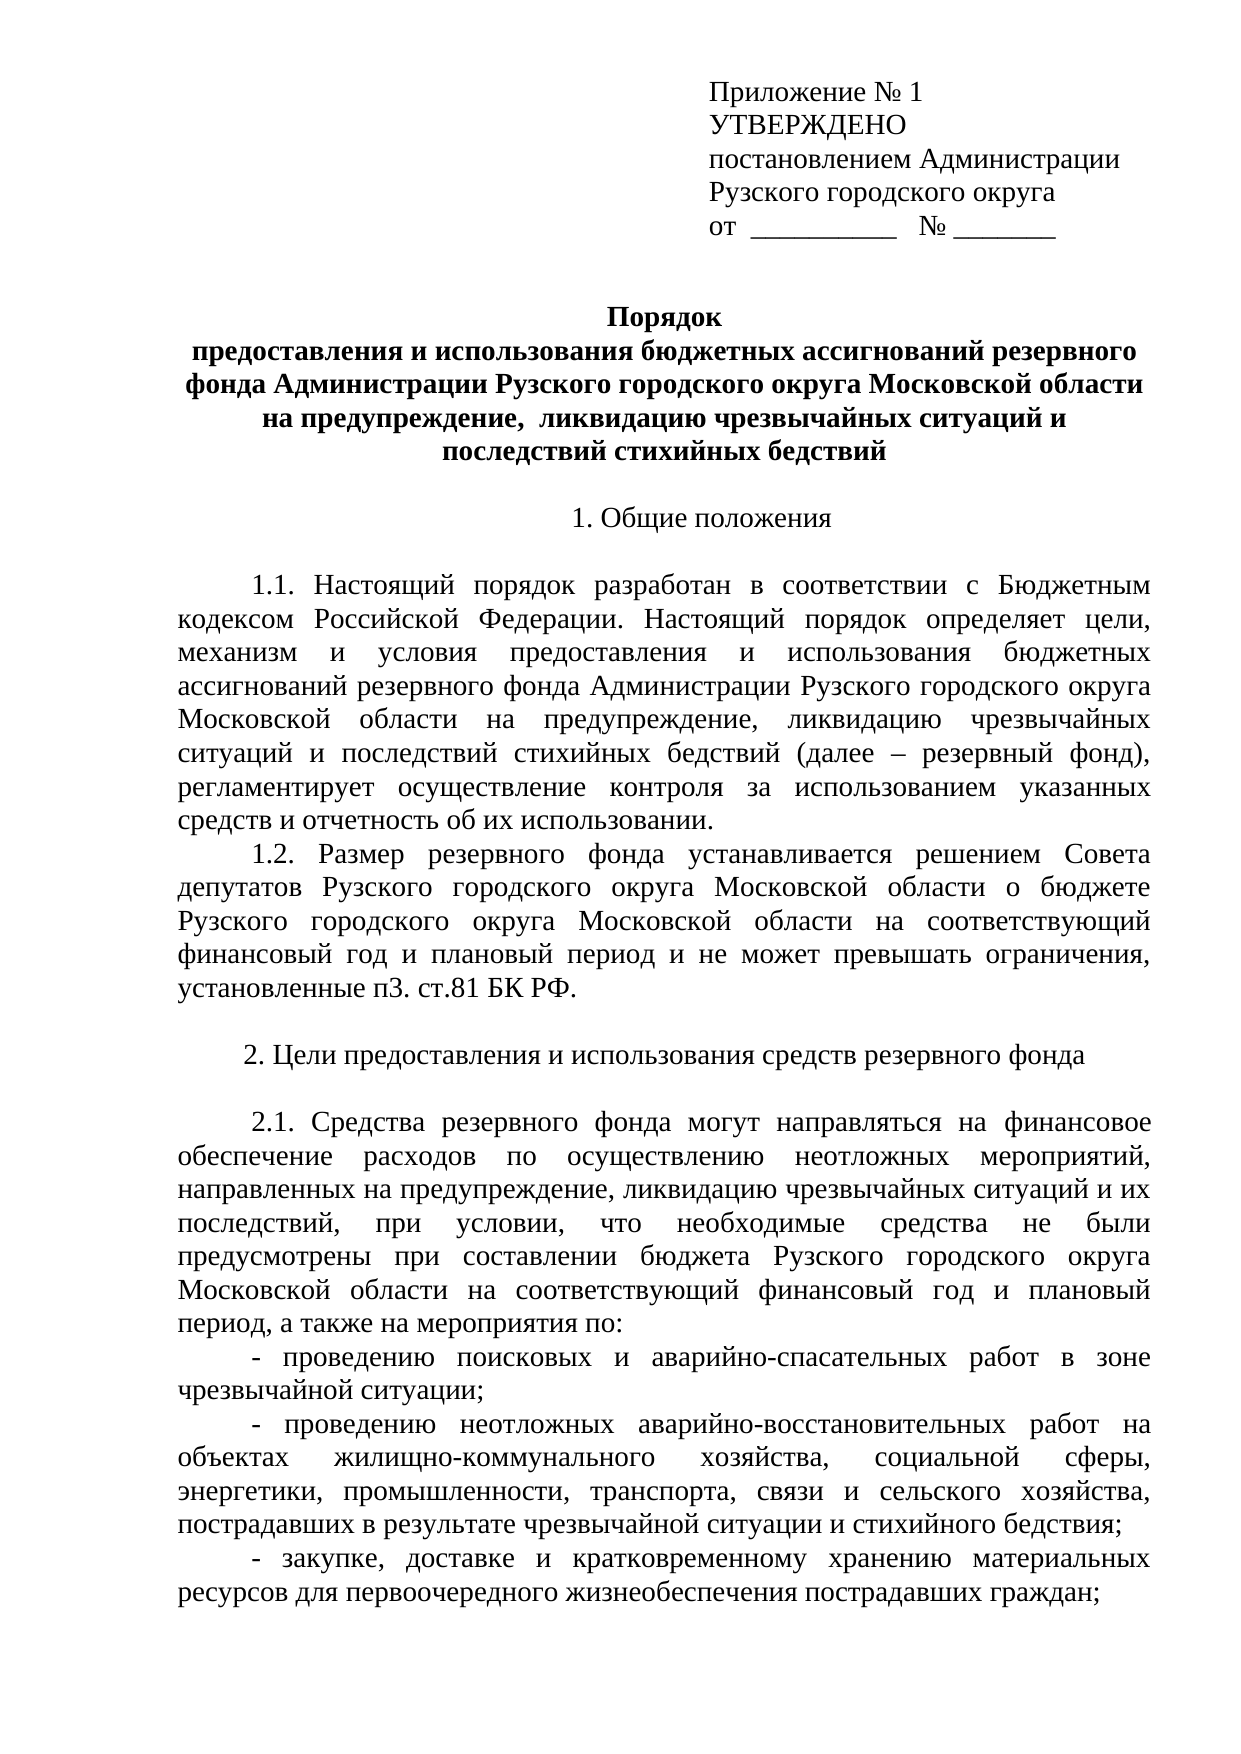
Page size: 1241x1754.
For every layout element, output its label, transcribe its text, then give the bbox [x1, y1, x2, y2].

text Рузского городского округа [177, 174, 1152, 208]
title 1. Общие положения [177, 500, 1152, 534]
text от __________ № _______ [177, 208, 1152, 242]
text УТВЕРЖДЕНО [177, 107, 1152, 141]
text постановлением Администрации [177, 141, 1152, 174]
text - проведению неотложных аварийно-восстановительных работ на объектах жилищно-коммунального хозяйства, социальной сферы, энергетики, промышленности, транспорта, связи и сельского хозяйства, пострадавших в результате чрезвычайной ситуации и стихийного бедствия; [177, 1406, 1152, 1540]
text - проведению поисковых и аварийно-спасательных работ в зоне чрезвычайной ситуации; [177, 1339, 1152, 1406]
text - закупке, доставке и кратковременному хранению материальных ресурсов для первоочередного жизнеобеспечения пострадавших граждан; [177, 1540, 1152, 1607]
text Приложение № 1 [177, 74, 1152, 107]
text 2.1. Средства резервного фонда могут направляться на финансовое обеспечение расходов по осуществлению неотложных мероприятий, направленных на предупреждение, ликвидацию чрезвычайных ситуаций и их последствий, при условии, что необходимые средства не были предусмотрены при составлении бюджета Рузского городского округа Московской области на соответствующий финансовый год и плановый период, а также на мероприятия по: [177, 1104, 1152, 1339]
text предоставления и использования бюджетных ассигнований резервного фонда Администрации Рузского городского округа Московской области на предупреждение, ликвидацию чрезвычайных ситуаций и последствий стихийных бедствий [177, 333, 1152, 467]
text 2. Цели предоставления и использования средств резервного фонда [177, 1037, 1152, 1071]
text Порядок [177, 299, 1152, 333]
text 1.1. Настоящий порядок разработан в соответствии с Бюджетным кодексом Российской Федерации. Настоящий порядок определяет цели, механизм и условия предоставления и использования бюджетных ассигнований резервного фонда Администрации Рузского городского округа Московской области на предупреждение, ликвидацию чрезвычайных ситуаций и последствий стихийных бедствий (далее – резервный фонд), регламентирует осуществление контроля за использованием указанных средств и отчетность об их использовании. [177, 567, 1152, 836]
text 1.2. Размер резервного фонда устанавливается решением Совета депутатов Рузского городского округа Московской области о бюджете Рузского городского округа Московской области на соответствующий финансовый год и плановый период и не может превышать ограничения, установленные п3. ст.81 БК РФ. [177, 836, 1152, 1003]
